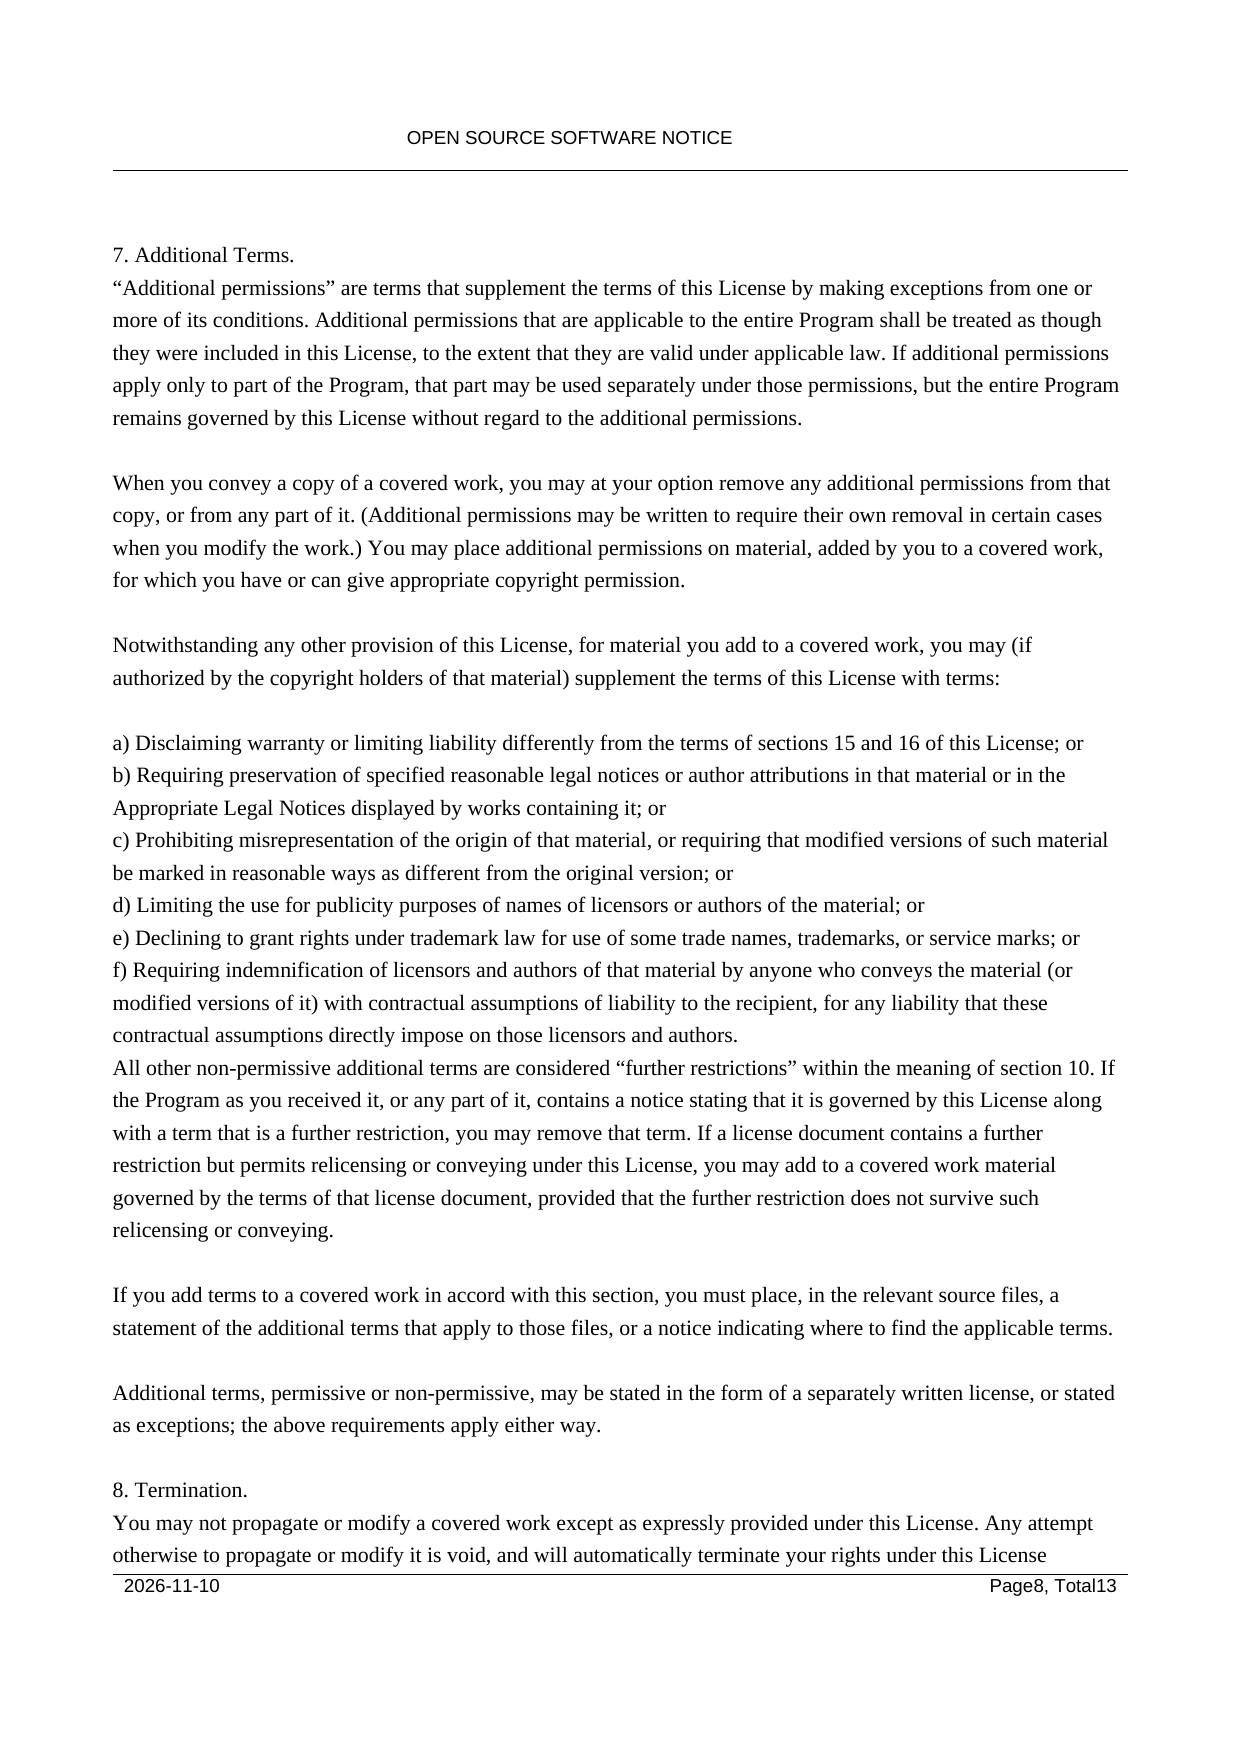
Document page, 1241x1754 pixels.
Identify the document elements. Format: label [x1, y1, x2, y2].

text [112, 206, 1128, 1571]
